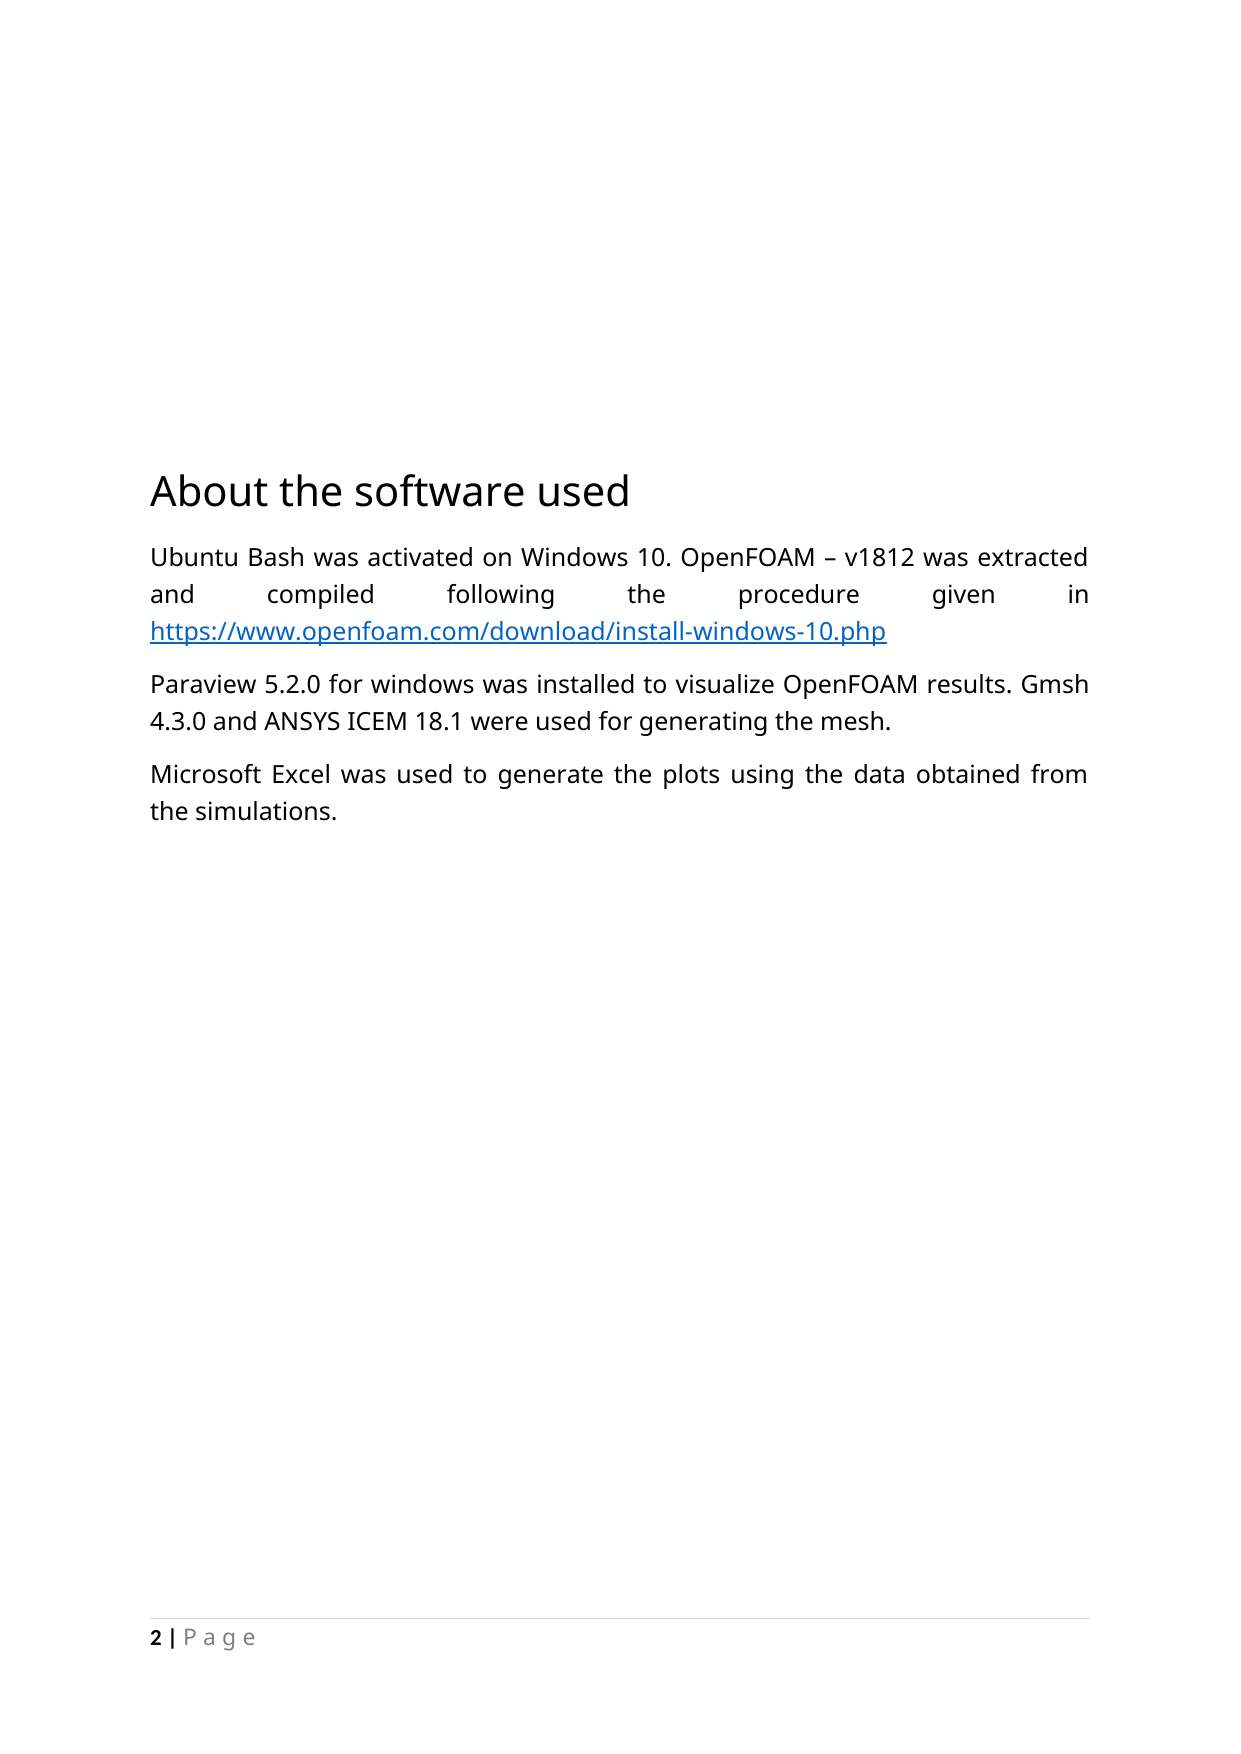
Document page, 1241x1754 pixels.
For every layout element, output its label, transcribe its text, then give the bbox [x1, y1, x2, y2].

text About the software used [150, 462, 1090, 518]
text Paraview 5.2.0 for windows was installed to visualize OpenFOAM results. Gmsh 4.3.0 and ANSYS ICEM 18.1 were used for generating the mesh. [150, 667, 1090, 737]
text Microsoft Excel was used to generate the plots using the data obtained from the simulations. [150, 757, 1090, 828]
text Ubuntu Bash was activated on Windows 10. OpenFOAM – v1812 was extracted and compiled following the procedure given in https://www.openfoam.com/download/install-windows-10.php [150, 539, 1090, 647]
